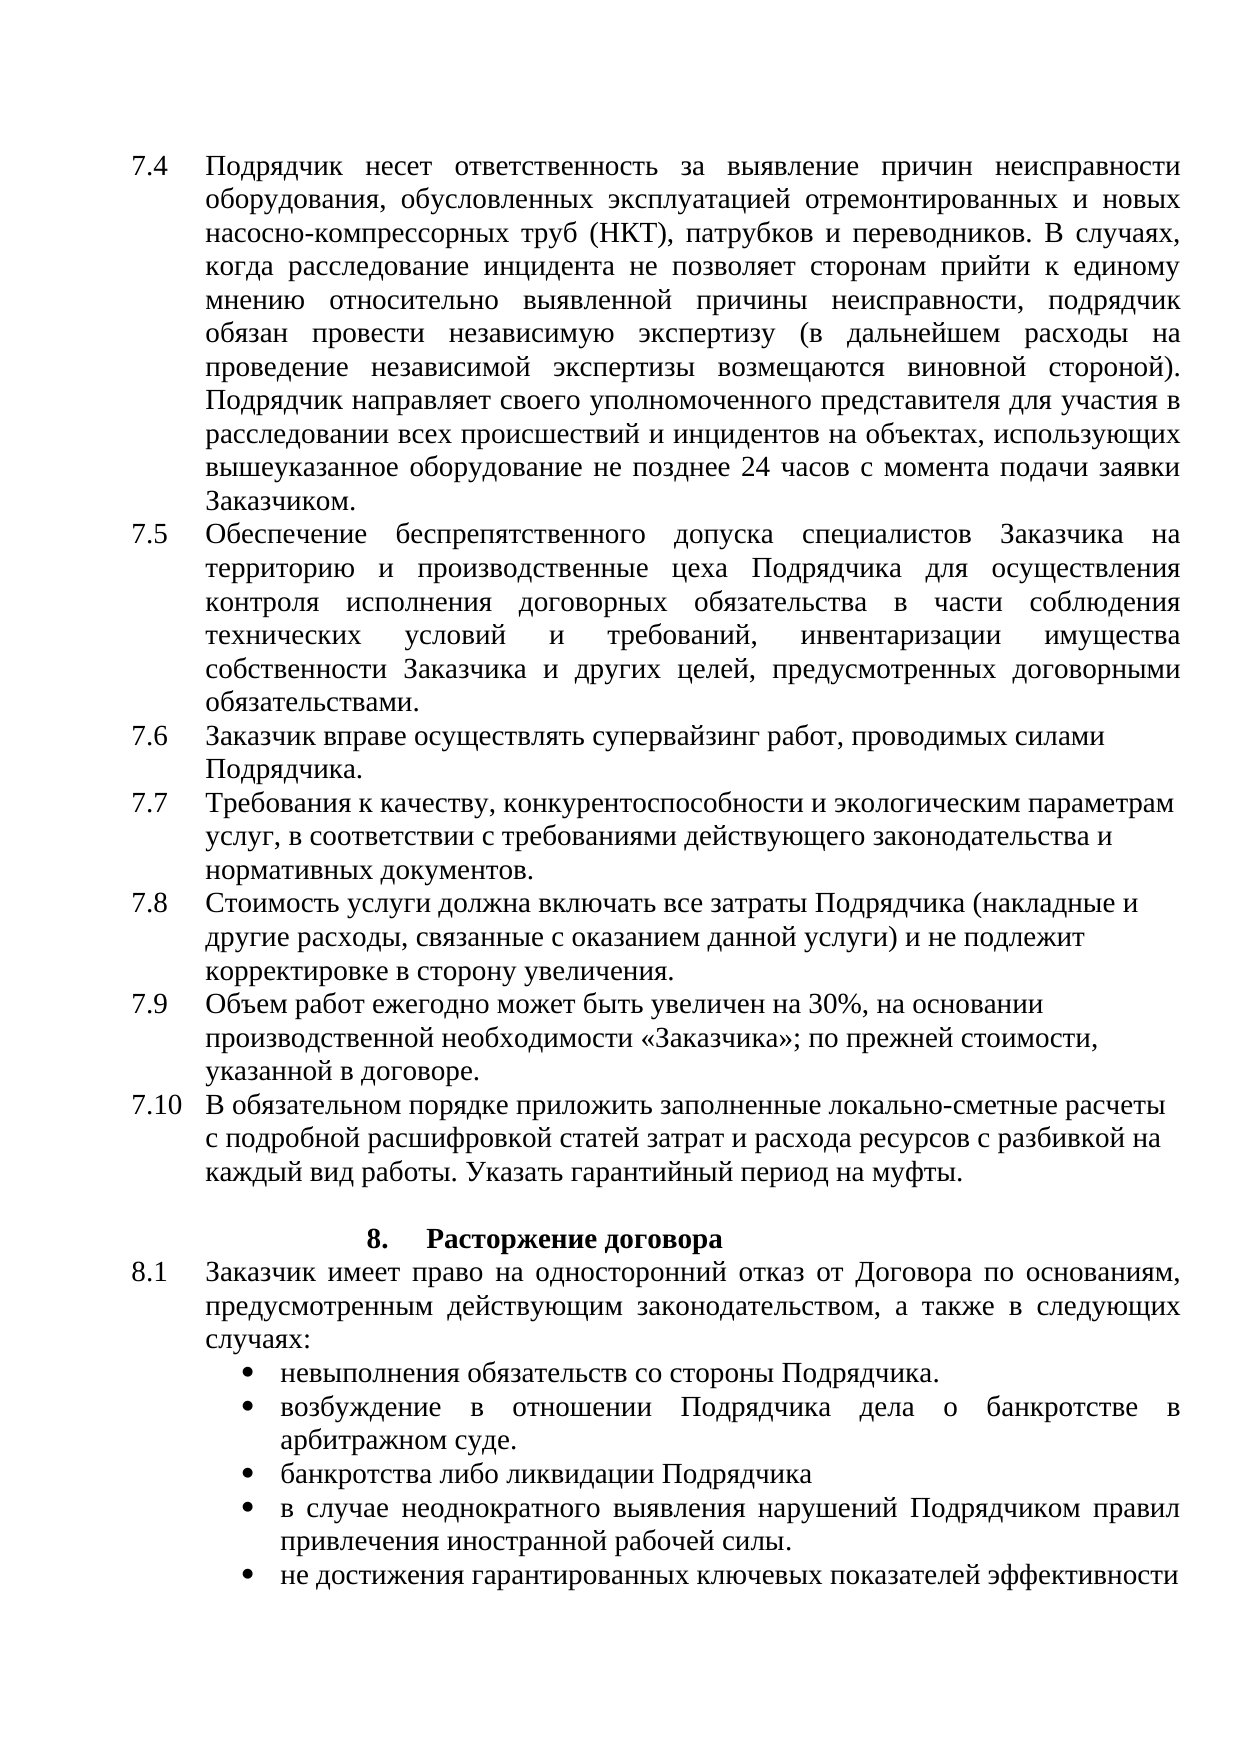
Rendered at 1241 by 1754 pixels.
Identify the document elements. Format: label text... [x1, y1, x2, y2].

list Обеспечение беспрепятственного допуска специалистов Заказчика на территорию и производственные цеха Подрядчика для осуществления контроля исполнения договорных обязательства в части соблюдения технических условий и требований, инвентаризации имущества собственности Заказчика и других целей, предусмотренных договорными обязательствами. [131, 517, 1181, 718]
list Расторжение договора [131, 1221, 1181, 1254]
list Заказчик вправе осуществлять супервайзинг работ, проводимых силами Подрядчика. [131, 718, 1181, 785]
list в случае неоднократного выявления нарушений Подрядчиком правил привлечения иностранной рабочей силы. [243, 1490, 1181, 1557]
list Объем работ ежегодно может быть увеличен на 30%, на основании производственной необходимости «Заказчика»; по прежней стоимости, указанной в договоре. [131, 986, 1181, 1087]
list банкротства либо ликвидации Подрядчика [243, 1456, 1181, 1490]
list не достижения гарантированных ключевых показателей эффективности [243, 1557, 1181, 1591]
list Требования к качеству, конкурентоспособности и экологическим параметрам услуг, в соответствии с требованиями действующего законодательства и нормативных документов. [131, 785, 1181, 886]
list невыполнения обязательств со стороны Подрядчика. [243, 1355, 1181, 1389]
list возбуждение в отношении Подрядчика дела о банкротстве в арбитражном суде. [243, 1389, 1181, 1456]
list Подрядчик несет ответственность за выявление причин неисправности оборудования, обусловленных эксплуатацией отремонтированных и новых насосно-компрессорных труб (НКТ), патрубков и переводников. В случаях, когда расследование инцидента не позволяет сторонам прийти к единому мнению относительно выявленной причины неисправности, подрядчик обязан провести независимую экспертизу (в дальнейшем расходы на проведение независимой экспертизы возмещаются виновной стороной). Подрядчик направляет своего уполномоченного представителя для участия в расследовании всех происшествий и инцидентов на объектах, использующих вышеуказанное оборудование не позднее 24 часов с момента подачи заявки Заказчиком. [131, 148, 1181, 517]
list Заказчик имеет право на односторонний отказ от Договора по основаниям, предусмотренным действующим законодательством, а также в следующих случаях: [131, 1254, 1181, 1355]
list Стоимость услуги должна включать все затраты Подрядчика (накладные и другие расходы, связанные с оказанием данной услуги) и не подлежит корректировке в сторону увеличения. [131, 886, 1181, 986]
list В обязательном порядке приложить заполненные локально-сметные расчеты с подробной расшифровкой статей затрат и расхода ресурсов с разбивкой на каждый вид работы. Указать гарантийный период на муфты. [131, 1087, 1181, 1187]
